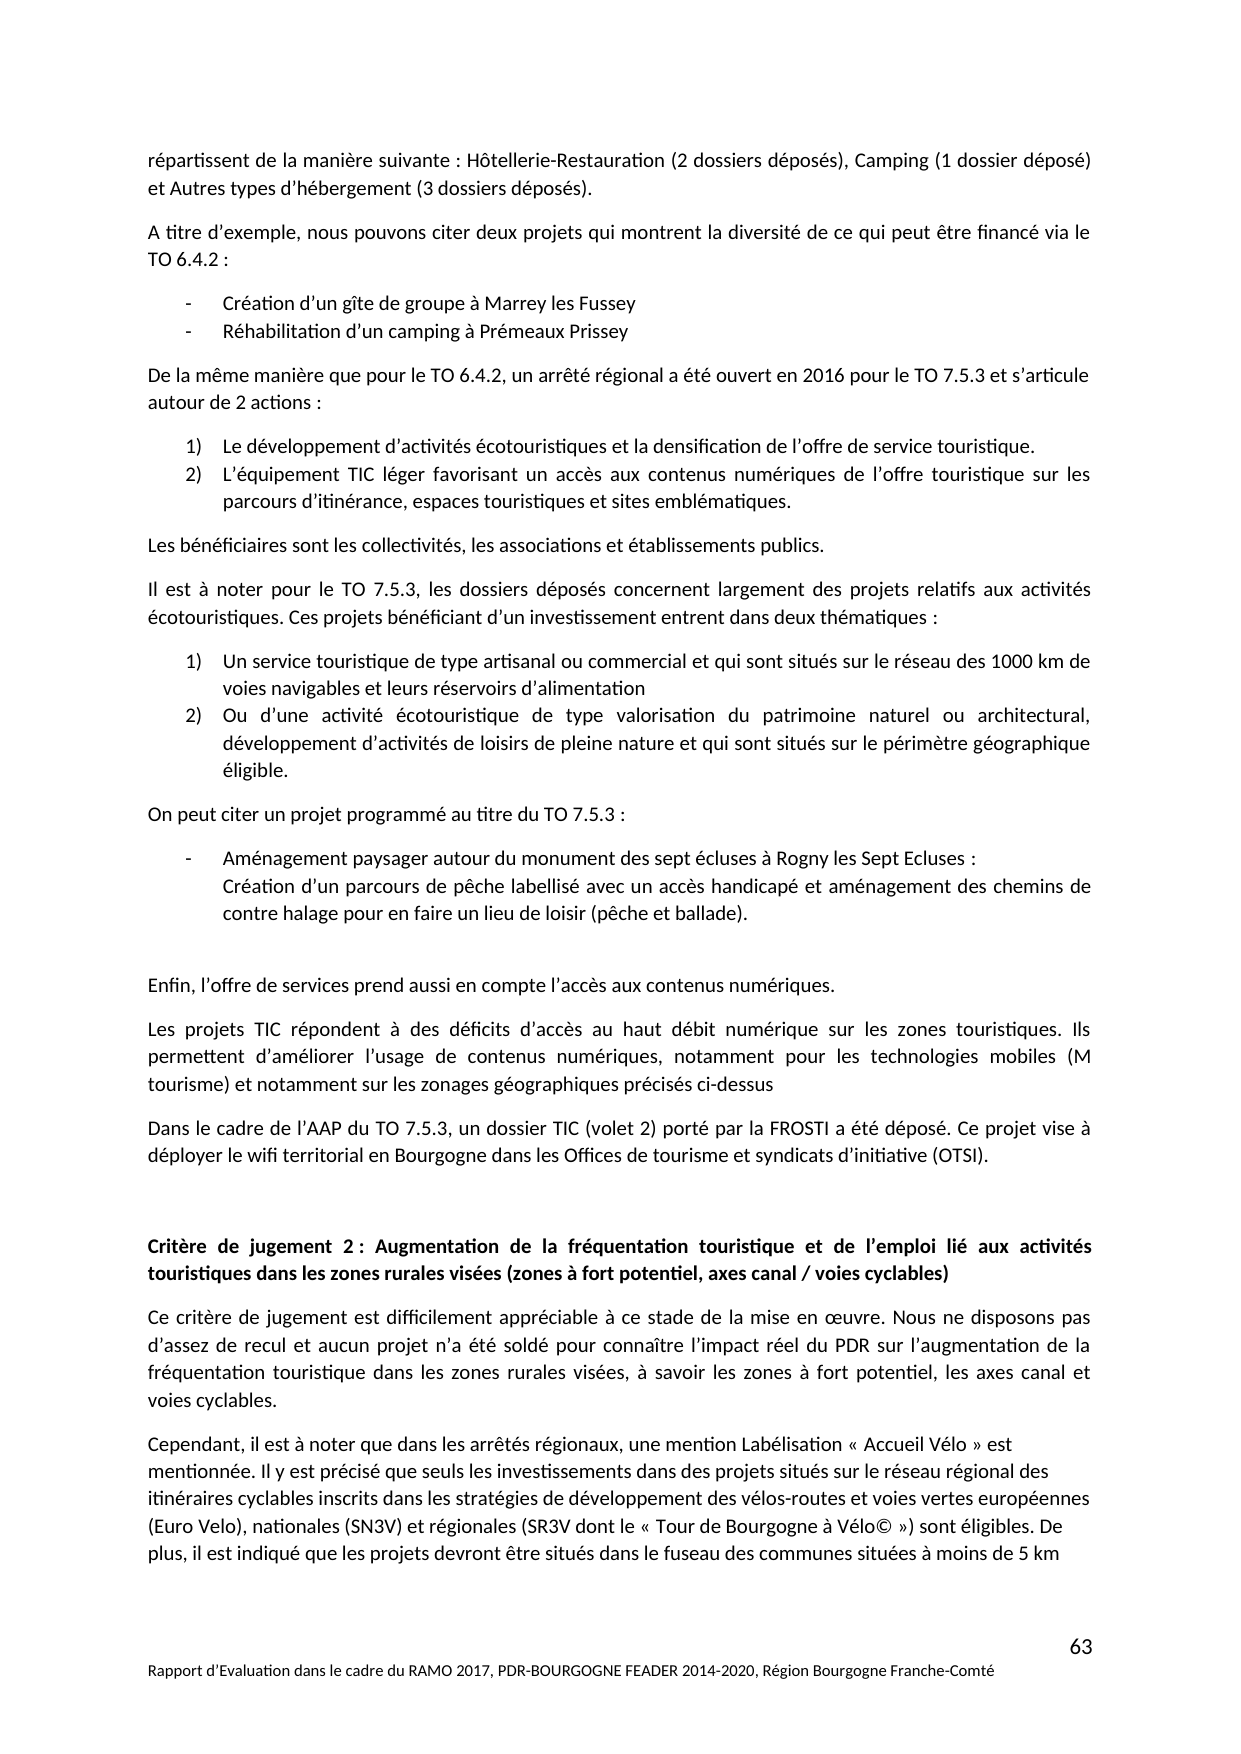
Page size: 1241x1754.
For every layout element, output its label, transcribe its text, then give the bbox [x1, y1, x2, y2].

list Réhabilitation d’un camping à Prémeaux Prissey [185, 318, 1092, 343]
list Ou d’une activité écotouristique de type valorisation du patrimoine naturel ou architectural, développement d’activités de loisirs de pleine nature et qui sont situés sur le périmètre géographique éligible. [185, 703, 1092, 783]
text Les bénéficiaires sont les collectivités, les associations et établissements publics. [148, 532, 1092, 558]
text Enfin, l’offre de services prend aussi en compte l’accès aux contenus numériques. [148, 972, 1092, 997]
text Les projets TIC répondent à des déficits d’accès au haut débit numérique sur les zones touristiques. Ils permettent d’améliorer l’usage de contenus numériques, notamment pour les technologies mobiles (M tourisme) et notamment sur les zonages géographiques précisés ci-dessus [148, 1016, 1092, 1096]
list Création d’un parcours de pêche labellisé avec un accès handicapé et aménagement des chemins de contre halage pour en faire un lieu de loisir (pêche et ballade). [223, 873, 1092, 926]
list Le développement d’activités écotouristiques et la densification de l’offre de service touristique. [185, 433, 1092, 459]
text Ce critère de jugement est difficilement appréciable à ce stade de la mise en œuvre. Nous ne disposons pas d’assez de recul et aucun projet n’a été soldé pour connaître l’impact réel du PDR sur l’augmentation de la fréquentation touristique dans les zones rurales visées, à savoir les zones à fort potentiel, les axes canal et voies cyclables. [148, 1304, 1092, 1412]
text Il est à noter pour le TO 7.5.3, les dossiers déposés concernent largement des projets relatifs aux activités écotouristiques. Ces projets bénéficiant d’un investissement entrent dans deux thématiques : [148, 576, 1092, 629]
list Aménagement paysager autour du monument des sept écluses à Rogny les Sept Ecluses : [185, 846, 1092, 871]
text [148, 1431, 1092, 1566]
text On peut citer un projet programmé au titre du TO 7.5.3 : [148, 802, 1092, 827]
text A titre d’exemple, nous pouvons citer deux projets qui montrent la diversité de ce qui peut être financé via le TO 6.4.2 : [148, 219, 1092, 272]
list Création d’un gîte de groupe à Marrey les Fussey [185, 291, 1092, 316]
text Critère de jugement 2 : Augmentation de la fréquentation touristique et de l’emploi lié aux activités touristiques dans les zones rurales visées (zones à fort potentiel, axes canal / voies cyclables) [148, 1233, 1092, 1286]
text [148, 148, 1092, 201]
list Un service touristique de type artisanal ou commercial et qui sont situés sur le réseau des 1000 km de voies navigables et leurs réservoirs d’alimentation [185, 648, 1092, 701]
text De la même manière que pour le TO 6.4.2, un arrêté régional a été ouvert en 2016 pour le TO 7.5.3 et s’articule autour de 2 actions : [148, 362, 1092, 415]
text Dans le cadre de l’AAP du TO 7.5.3, un dossier TIC (volet 2) porté par la FROSTI a été déposé. Ce projet vise à déployer le wifi territorial en Bourgogne dans les Offices de tourisme et syndicats d’initiative (OTSI). [148, 1115, 1092, 1168]
